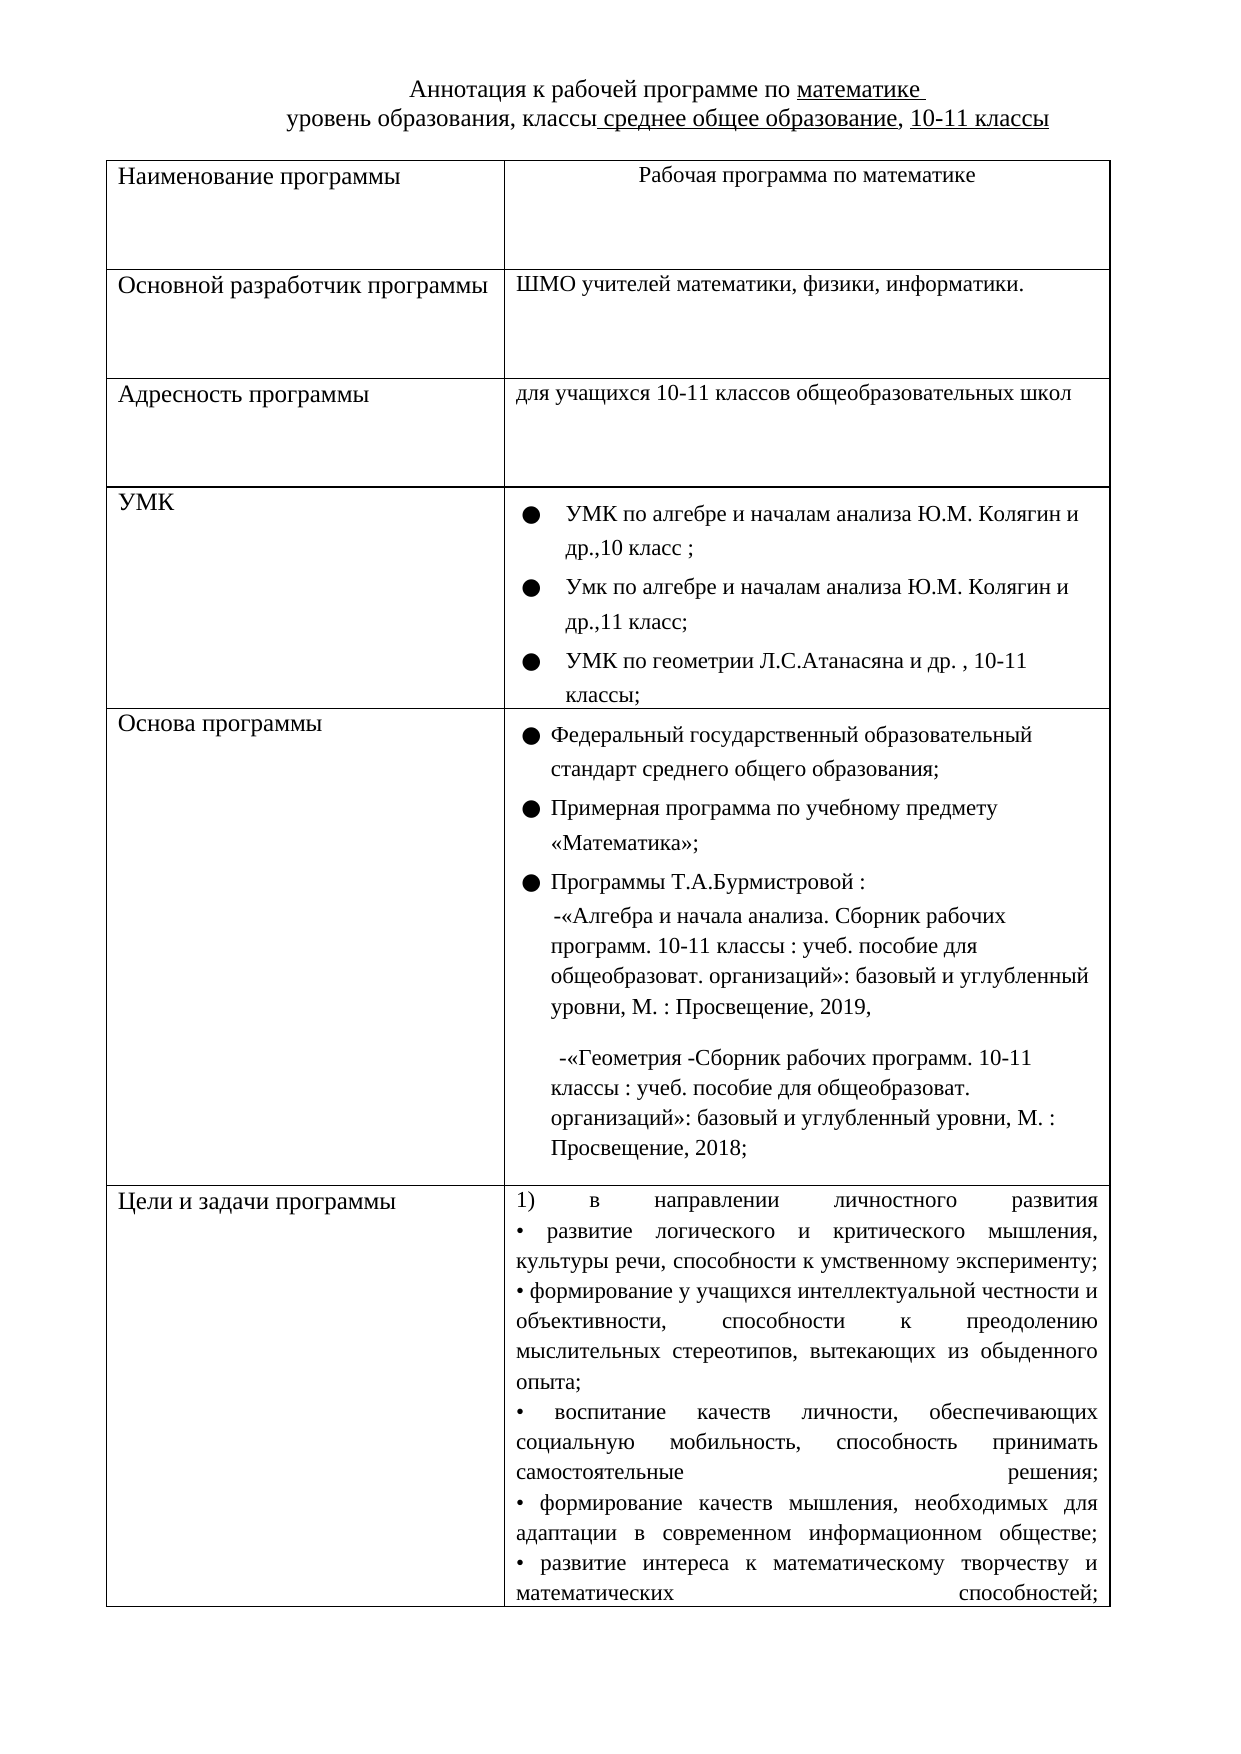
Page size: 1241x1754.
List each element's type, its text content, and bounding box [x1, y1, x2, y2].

text уровень образования, классы среднее общее образование, 10-11 классы [177, 103, 1152, 131]
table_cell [107, 1186, 504, 1606]
text Аннотация к рабочей программе по математике [177, 74, 1152, 103]
table_cell Основа программы [107, 709, 504, 1185]
table_cell ШМО учителей математики, физики, информатики. [505, 270, 1109, 378]
table_cell Адресность программы [107, 379, 504, 486]
table_cell УМК [107, 488, 504, 707]
table_cell для учащихся 10-11 классов общеобразовательных школ [505, 379, 1109, 486]
table_cell УМК по алгебре и началам анализа Ю.М. Колягин и др.,10 класс ; Умк по алгебре и началам анализа Ю.М. Колягин и др.,11 класс; УМК по геометрии Л.С.Атанасяна и др. , 10-11 классы; [505, 488, 1109, 707]
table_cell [505, 1186, 1109, 1606]
table_cell Федеральный государственный образовательный стандарт среднего общего образования; Примерная программа по учебному предмету «Математика»; Программы Т.А.Бурмистровой : -«Алгебра и начала анализа. Сборник рабочих программ. 10-11 классы : учеб. пособие для общеобразоват. организаций»: базовый и углубленный уровни, М. : Просвещение, 2019, -«Геометрия -Сборник рабочих программ. 10-11 классы : учеб. пособие для общеобразоват. организаций»: базовый и углубленный уровни, М. : Просвещение, 2018; [505, 709, 1109, 1185]
table_header Рабочая программа по математике [505, 161, 1109, 269]
table_header Наименование программы [107, 161, 504, 269]
table_cell Основной разработчик программы [107, 270, 504, 378]
